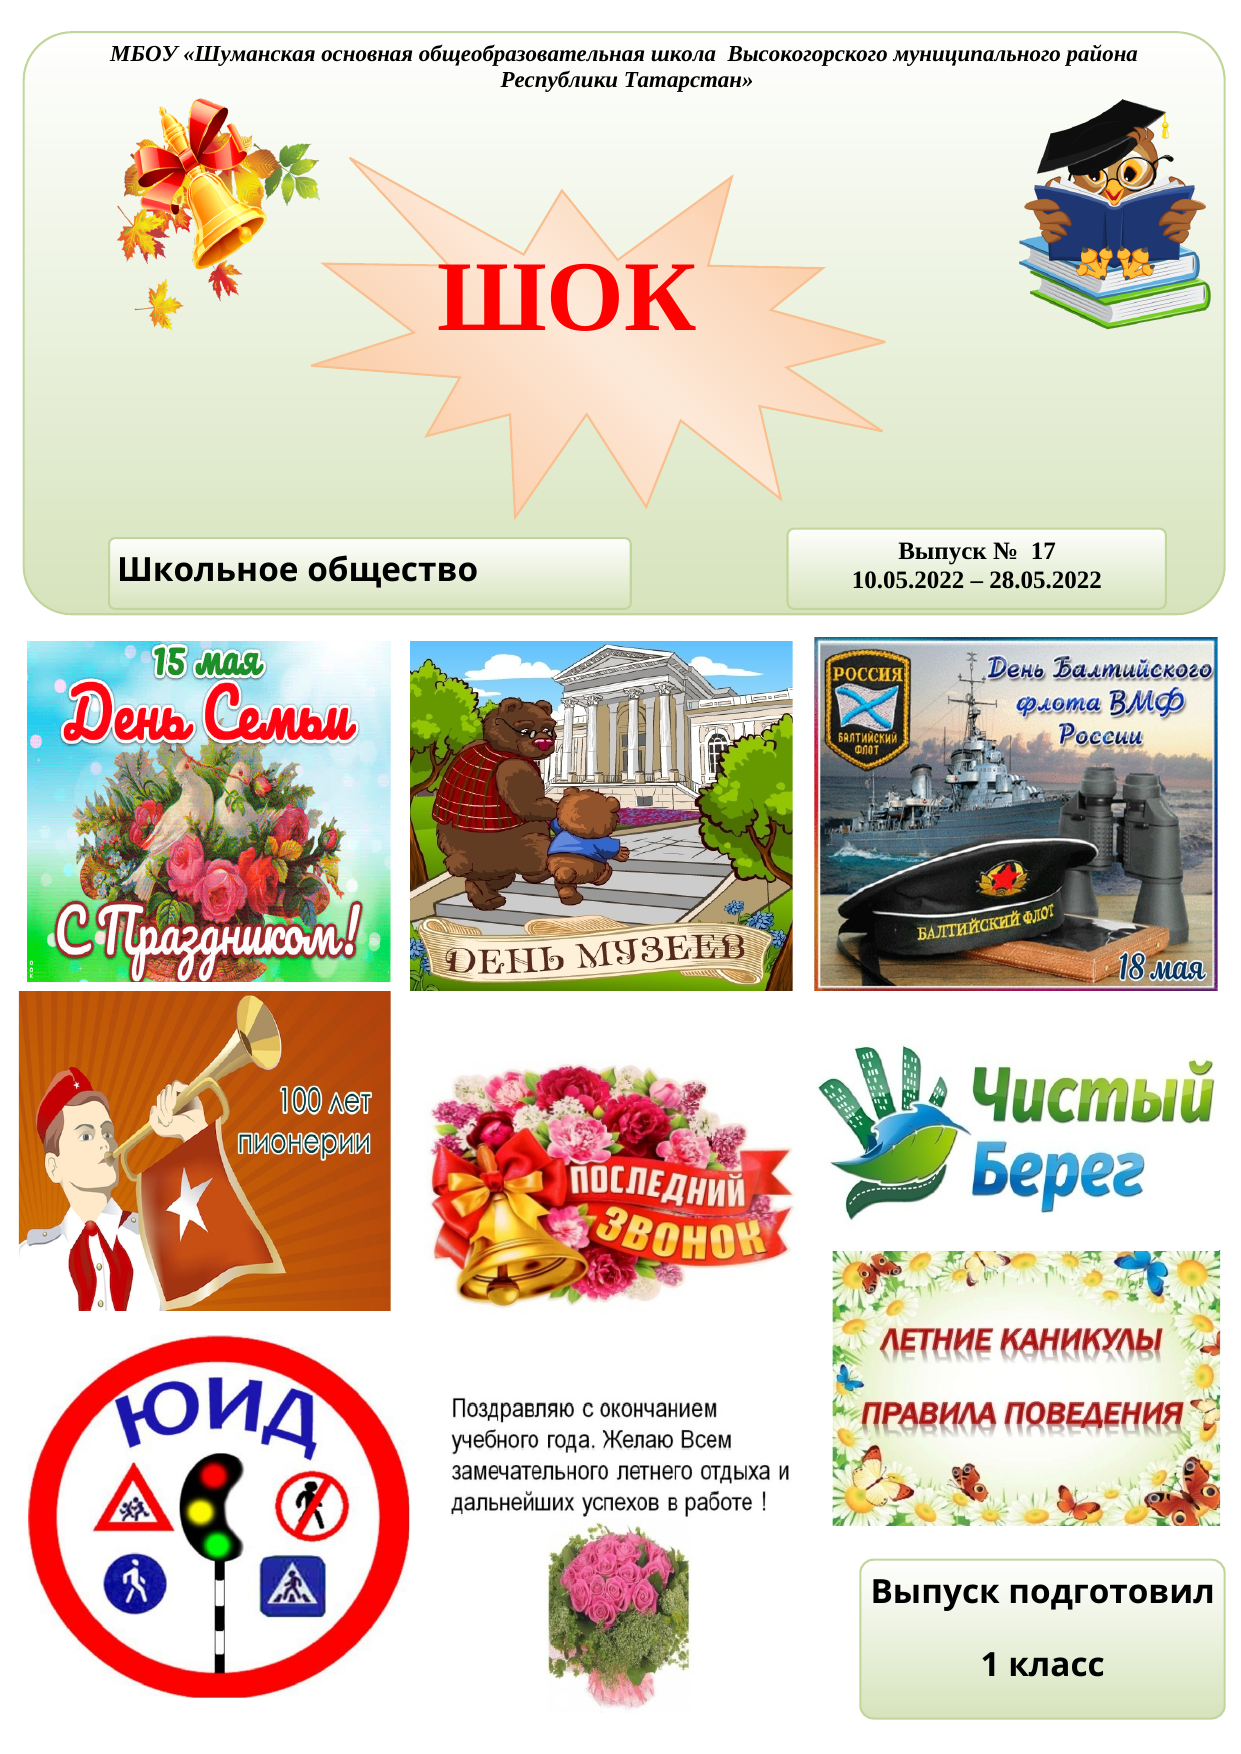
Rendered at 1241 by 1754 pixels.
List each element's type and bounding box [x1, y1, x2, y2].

picture [27, 641, 391, 982]
picture [28, 1009, 1221, 1713]
picture [105, 93, 339, 331]
picture [410, 641, 793, 991]
picture [1011, 92, 1218, 331]
picture [814, 637, 1218, 991]
picture [18, 991, 391, 1311]
